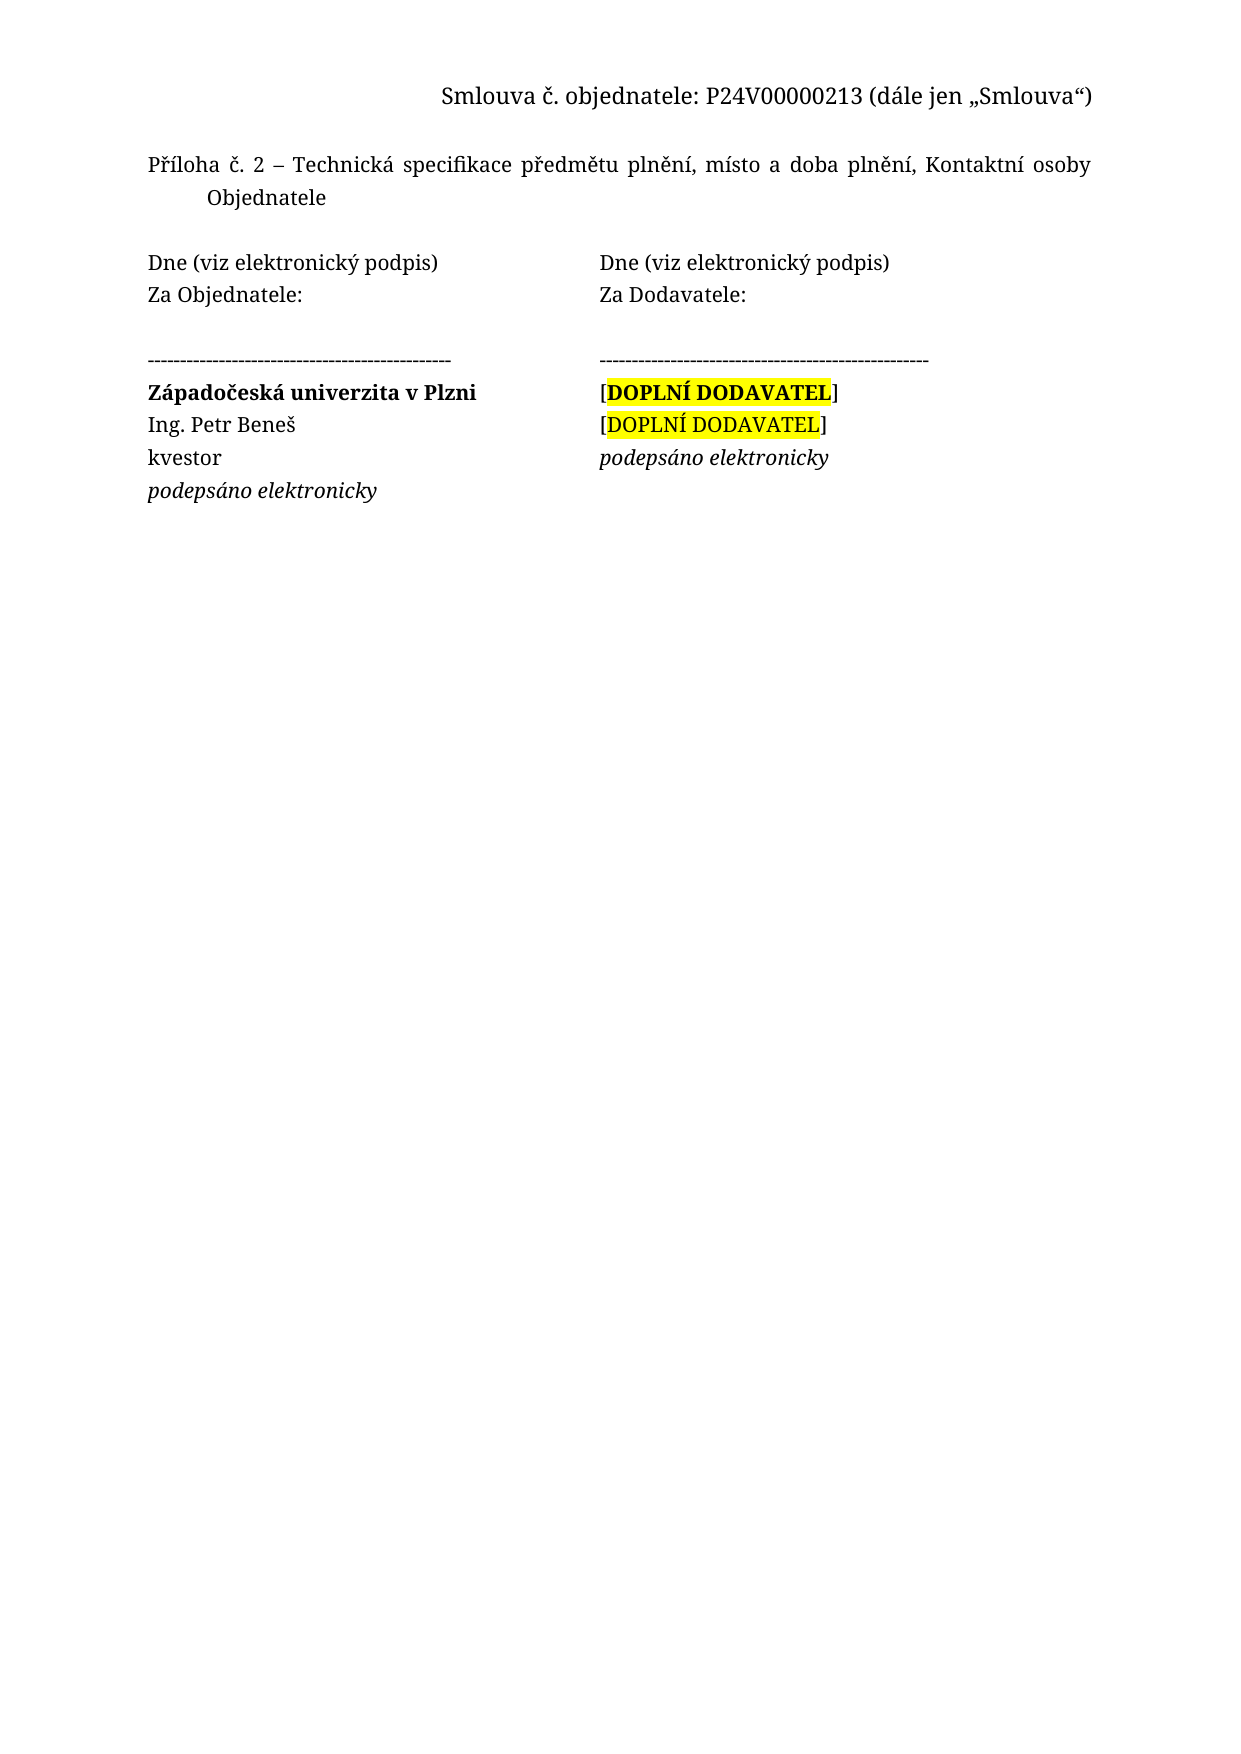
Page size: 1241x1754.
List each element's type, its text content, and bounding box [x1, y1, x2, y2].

table_header Dne (viz elektronický podpis) Za Dodavatele: --------------------------------------------------- [DOPLNÍ DODAVATEL] [DOPLNÍ DODAVATEL] podepsáno elektronicky [588, 248, 1040, 508]
text Příloha č. 2 – Technická specifikace předmětu plnění, místo a doba plnění, Kontaktní osoby Objednatele [148, 150, 1093, 211]
table_header Dne (viz elektronický podpis) Za Objednatele: ----------------------------------------------- Západočeská univerzita v Plzni Ing. Petr Beneš kvestor podepsáno elektronicky [136, 248, 588, 508]
